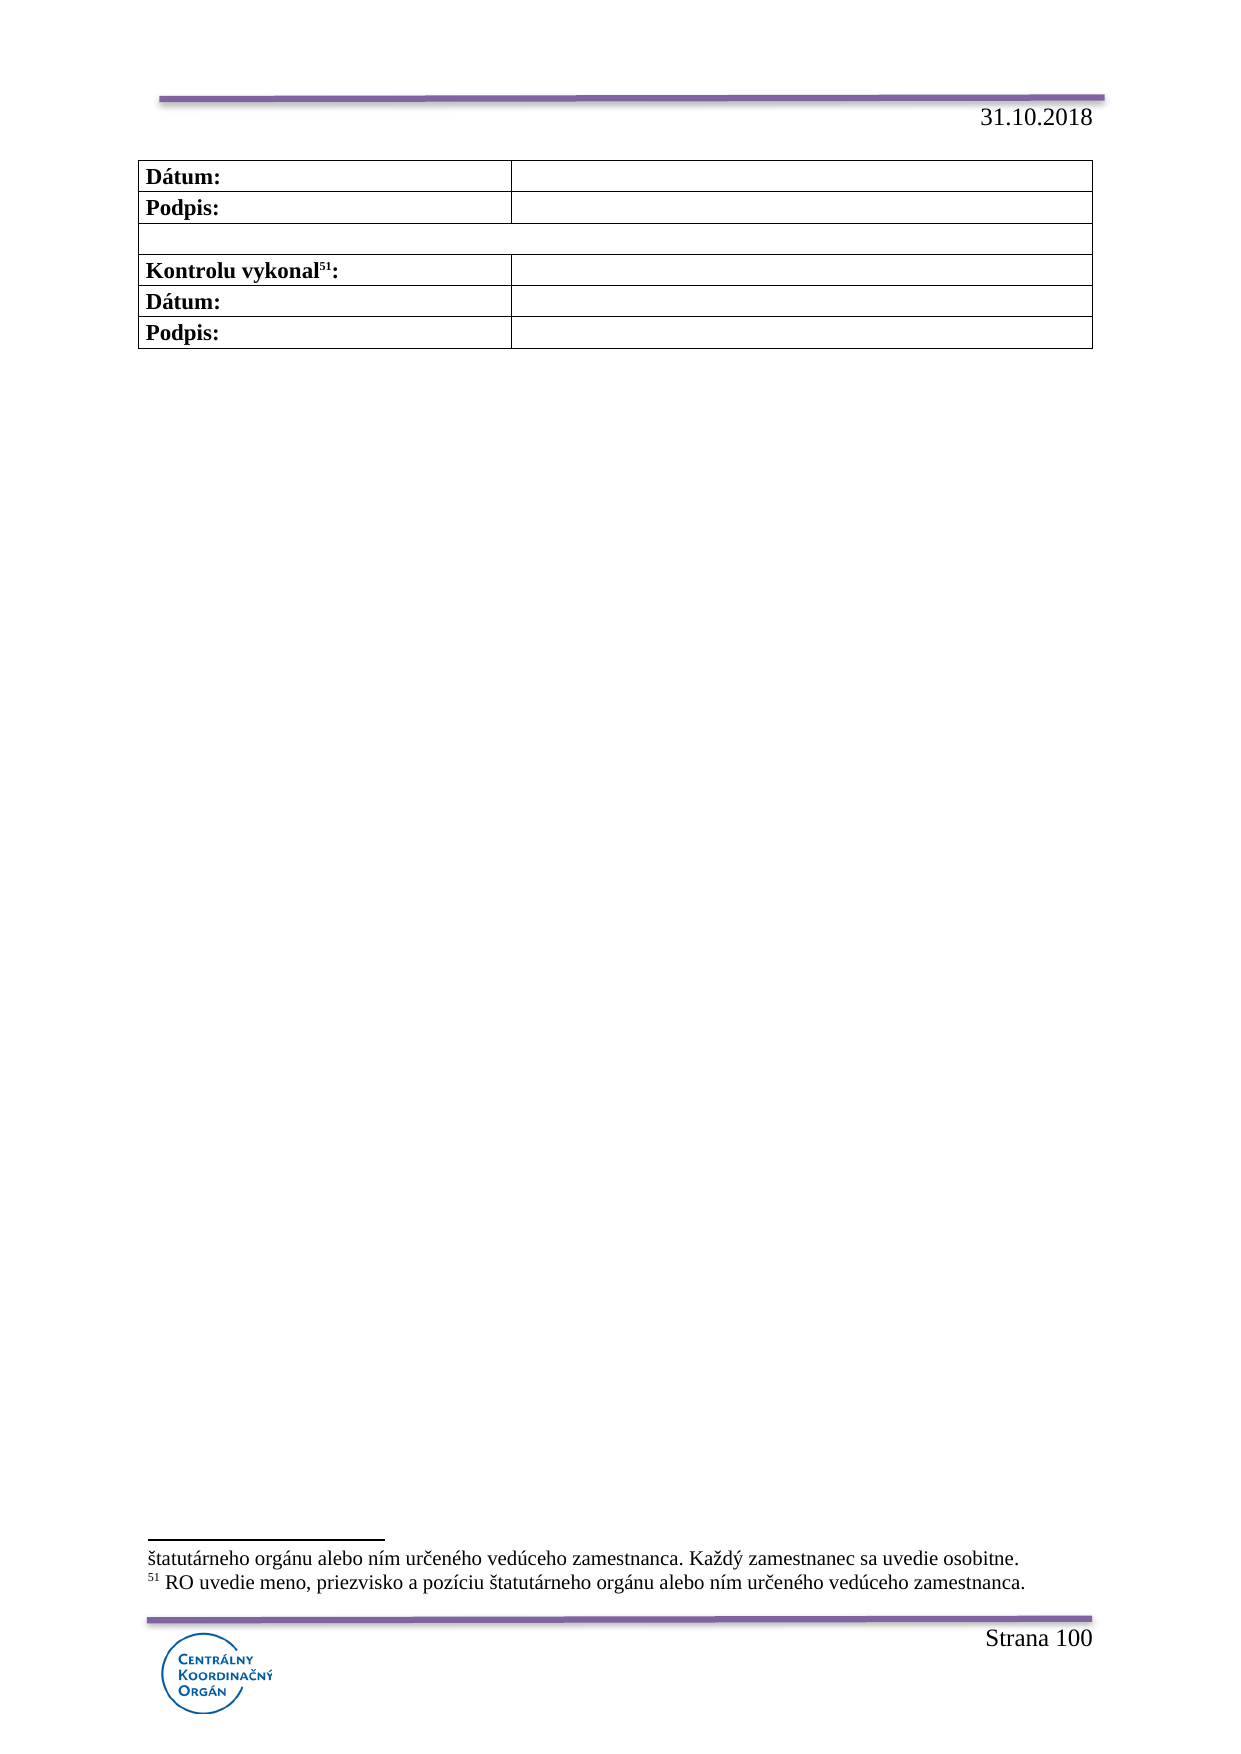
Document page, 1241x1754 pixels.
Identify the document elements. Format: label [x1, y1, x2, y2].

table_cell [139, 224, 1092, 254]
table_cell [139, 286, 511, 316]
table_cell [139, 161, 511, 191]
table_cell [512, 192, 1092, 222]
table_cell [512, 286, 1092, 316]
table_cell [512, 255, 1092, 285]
picture [159, 1631, 272, 1713]
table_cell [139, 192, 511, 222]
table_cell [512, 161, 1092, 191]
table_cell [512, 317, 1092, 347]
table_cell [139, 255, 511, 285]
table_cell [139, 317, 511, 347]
